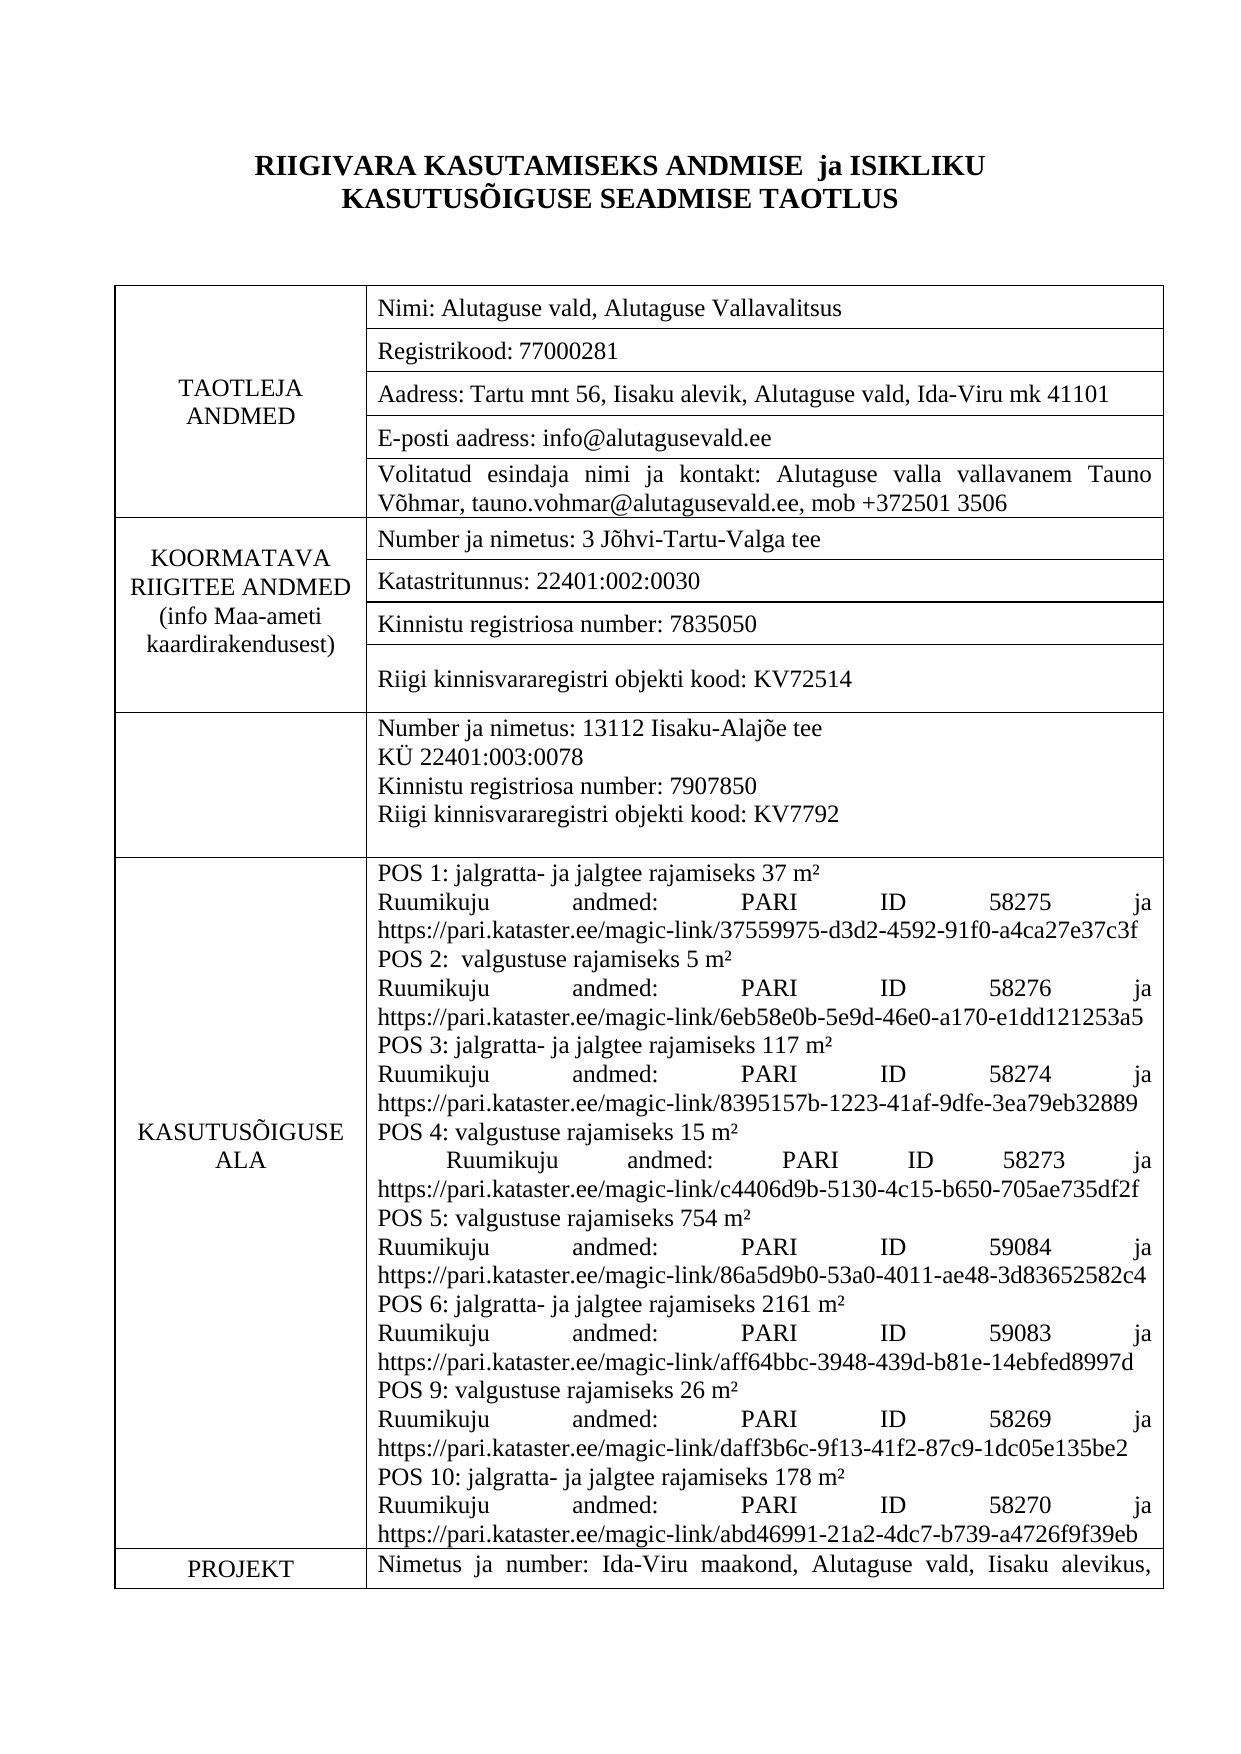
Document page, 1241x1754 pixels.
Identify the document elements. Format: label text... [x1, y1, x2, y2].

table_cell Aadress: Tartu mnt 56, Iisaku alevik, Alutaguse vald, Ida-Viru mk 41101 [367, 372, 1163, 415]
table_cell Katastritunnus: 22401:002:0030 [367, 560, 1163, 601]
text RIIGIVARA KASUTAMISEKS ANDMISE ja ISIKLIKU KASUTUSÕIGUSE SEADMISE TAOTLUS [148, 148, 1093, 215]
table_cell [116, 1549, 366, 1587]
table_cell E-posti aadress: info@alutagusevald.ee [367, 416, 1163, 458]
table_cell [116, 713, 366, 857]
table_cell Kinnistu registriosa number: 7835050 [367, 603, 1163, 644]
table_header TAOTLEJA ANDMED [116, 286, 366, 517]
table_cell Number ja nimetus: 3 Jõhvi-Tartu-Valga tee [367, 518, 1163, 559]
table_cell Number ja nimetus: 13112 Iisaku-Alajõe tee KÜ 22401:003:0078 Kinnistu registriosa number: 7907850 Riigi kinnisvararegistri objekti kood: KV7792 [367, 713, 1163, 857]
table_header Nimi: Alutaguse vald, Alutaguse Vallavalitsus [367, 286, 1163, 328]
table_cell Riigi kinnisvararegistri objekti kood: KV72514 [367, 645, 1163, 712]
table_cell KOORMATAVA RIIGITEE ANDMED (info Maa-ameti kaardirakendusest) [116, 518, 366, 712]
table_cell Volitatud esindaja nimi ja kontakt: Alutaguse valla vallavanem Tauno Võhmar, tauno.vohmar@alutagusevald.ee, mob +372501 3506 [367, 459, 1163, 517]
table_cell POS 1: jalgratta- ja jalgtee rajamiseks 37 m² Ruumikuju andmed: PARI ID 58275 ja https://pari.kataster.ee/magic-link/37559975-d3d2-4592-91f0-a4ca27e37c3f POS 2: valgustuse rajamiseks 5 m² Ruumikuju andmed: PARI ID 58276 ja https://pari.kataster.ee/magic-link/6eb58e0b-5e9d-46e0-a170-e1dd121253a5 POS 3: jalgratta- ja jalgtee rajamiseks 117 m² Ruumikuju andmed: PARI ID 58274 ja https://pari.kataster.ee/magic-link/8395157b-1223-41af-9dfe-3ea79eb32889 POS 4: valgustuse rajamiseks 15 m² Ruumikuju andmed: PARI ID 58273 ja https://pari.kataster.ee/magic-link/c4406d9b-5130-4c15-b650-705ae735df2f POS 5: valgustuse rajamiseks 754 m² Ruumikuju andmed: PARI ID 59084 ja https://pari.kataster.ee/magic-link/86a5d9b0-53a0-4011-ae48-3d83652582c4 POS 6: jalgratta- ja jalgtee rajamiseks 2161 m² Ruumikuju andmed: PARI ID 59083 ja https://pari.kataster.ee/magic-link/aff64bbc-3948-439d-b81e-14ebfed8997d POS 9: valgustuse rajamiseks 26 m² Ruumikuju andmed: PARI ID 58269 ja https://pari.kataster.ee/magic-link/daff3b6c-9f13-41f2-87c9-1dc05e135be2 POS 10: jalgratta- ja jalgtee rajamiseks 178 m² Ruumikuju andmed: PARI ID 58270 ja https://pari.kataster.ee/magic-link/abd46991-21a2-4dc7-b739-a4726f9f39eb [367, 858, 1163, 1548]
table_cell Registrikood: 77000281 [367, 329, 1163, 371]
table_cell KASUTUSÕIGUSE ALA [116, 858, 366, 1548]
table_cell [367, 1549, 1163, 1587]
